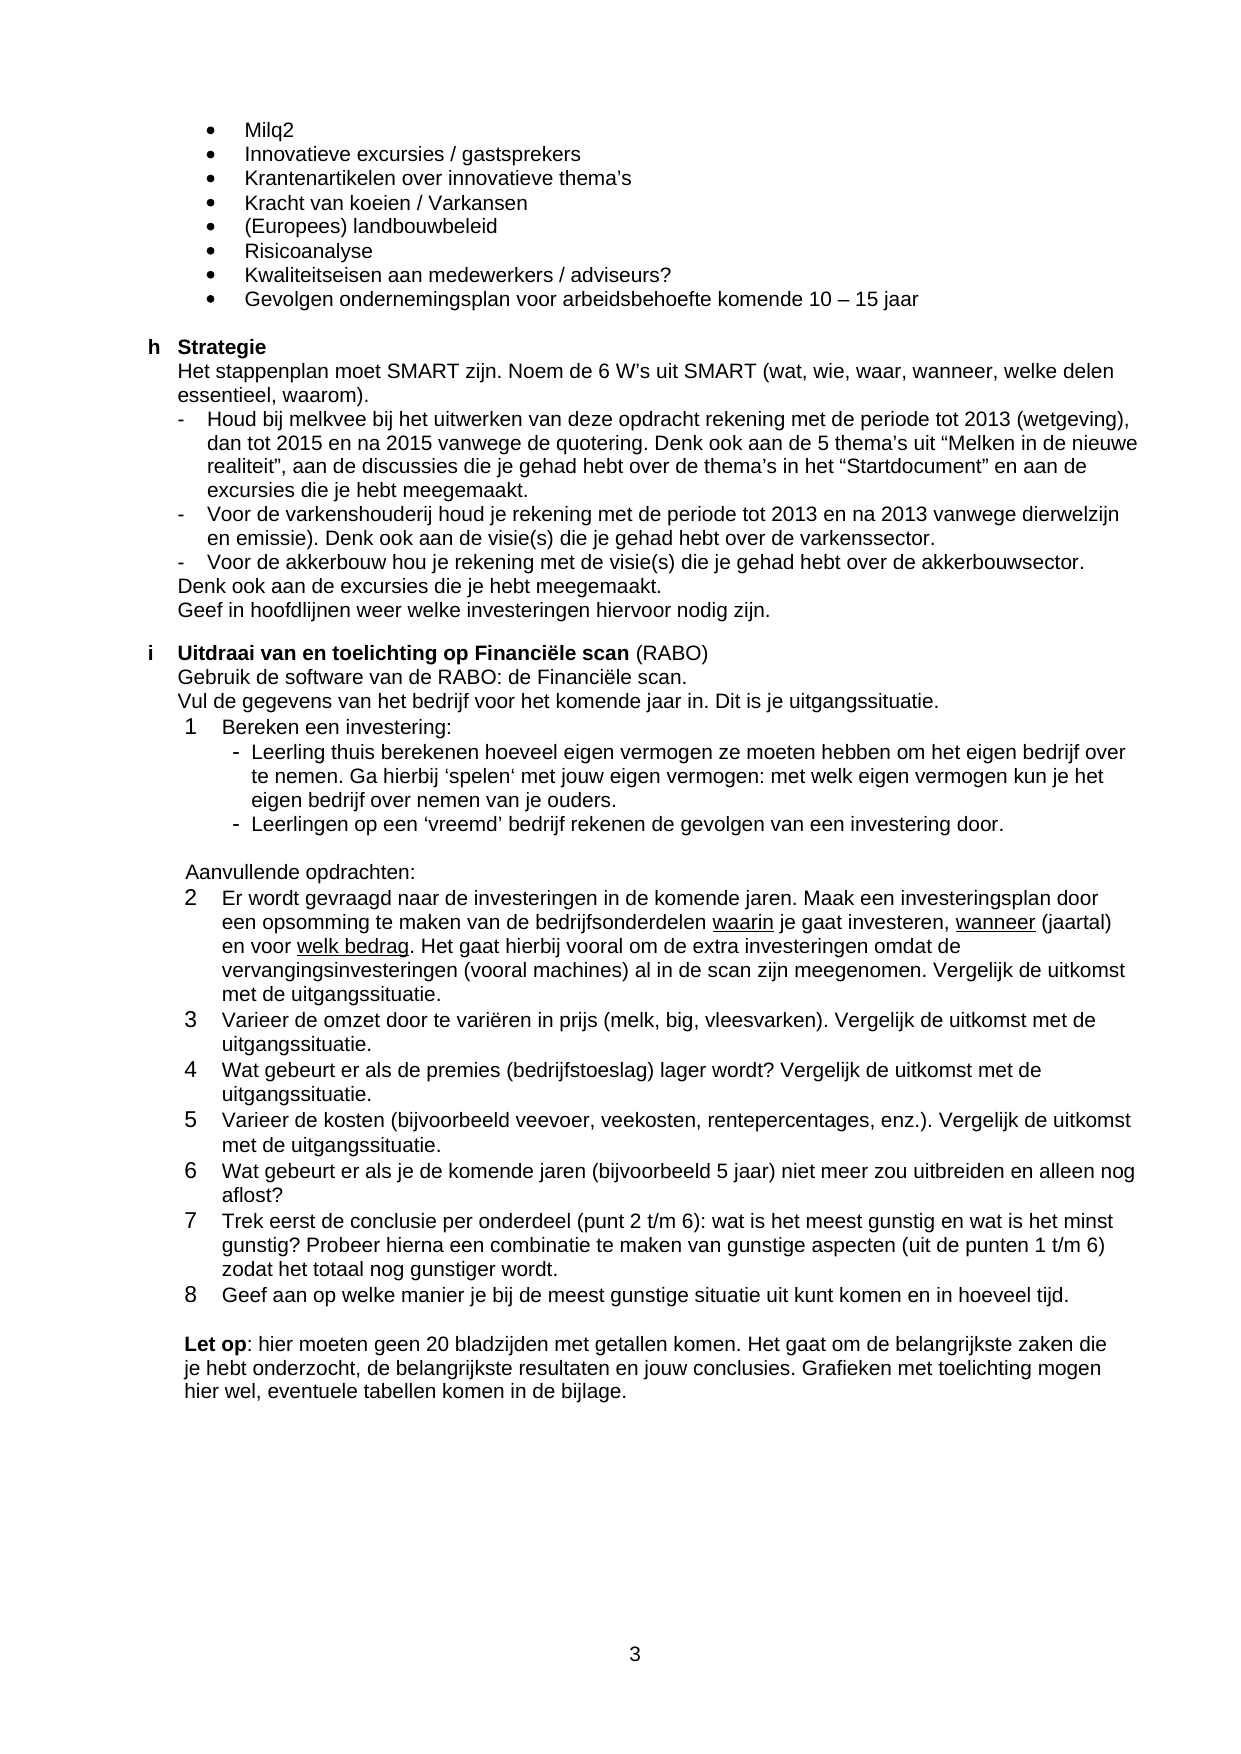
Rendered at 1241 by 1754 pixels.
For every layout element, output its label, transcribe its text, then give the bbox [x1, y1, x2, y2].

list Krantenartikelen over innovatieve thema’s [207, 166, 1122, 190]
list Bereken een investering: [184, 713, 1137, 739]
list Leerlingen op een ‘vreemd’ bedrijf rekenen de gevolgen van een investering door. [232, 811, 1137, 836]
list Strategie [148, 334, 1122, 358]
list Houd bij melkvee bij het uitwerken van deze opdracht rekening met de periode tot 2013 (wetgeving), dan tot 2015 en na 2015 vanwege de quotering. Denk ook aan de 5 thema’s uit “Melken in de nieuwe realiteit”, aan de discussies die je gehad hebt over de thema’s in het “Startdocument” en aan de excursies die je hebt meegemaakt. [177, 406, 1171, 502]
list Varieer de omzet door te variëren in prijs (melk, big, vleesvarken). Vergelijk de uitkomst met de uitgangssituatie. [184, 1006, 1137, 1056]
text Let op: hier moeten geen 20 bladzijden met getallen komen. Het gaat om de belangrijkste zaken die je hebt onderzocht, de belangrijkste resultaten en jouw conclusies. Grafieken met toelichting mogen hier wel, eventuele tabellen komen in de bijlage. [184, 1331, 1122, 1403]
text Denk ook aan de excursies die je hebt meegemaakt. [177, 574, 1122, 598]
list Er wordt gevraagd naar de investeringen in de komende jaren. Maak een investeringsplan door een opsomming te maken van de bedrijfsonderdelen waarin je gaat investeren, wanneer (jaartal) en voor welk bedrag. Het gaat hierbij vooral om de extra investeringen omdat de vervangingsinvesteringen (vooral machines) al in de scan zijn meegenomen. Vergelijk de uitkomst met de uitgangssituatie. [184, 883, 1137, 1006]
text Gebruik de software van de RABO: de Financiële scan. [177, 665, 1122, 689]
list Geef aan op welke manier je bij de meest gunstige situatie uit kunt komen en in hoeveel tijd. [184, 1281, 1137, 1307]
list Innovatieve excursies / gastsprekers [207, 142, 1122, 166]
text Aanvullende opdrachten: [185, 859, 1137, 883]
list Uitdraai van en toelichting op Financiële scan (RABO) [148, 641, 1122, 665]
list Leerling thuis berekenen hoeveel eigen vermogen ze moeten hebben om het eigen bedrijf over te nemen. Ga hierbij ‘spelen‘ met jouw eigen vermogen: met welk eigen vermogen kun je het eigen bedrijf over nemen van je ouders. [232, 739, 1137, 811]
list Milq2 [207, 118, 1122, 142]
list Wat gebeurt er als de premies (bedrijfstoeslag) lager wordt? Vergelijk de uitkomst met de uitgangssituatie. [184, 1056, 1137, 1106]
list Gevolgen ondernemingsplan voor arbeidsbehoefte komende 10 – 15 jaar [207, 287, 1122, 311]
list Kwaliteitseisen aan medewerkers / adviseurs? [207, 262, 1122, 287]
list Kracht van koeien / Varkansen [207, 190, 1122, 214]
list Voor de akkerbouw hou je rekening met de visie(s) die je gehad hebt over de akkerbouwsector. [177, 550, 1122, 574]
list Voor de varkenshouderij houd je rekening met de periode tot 2013 en na 2013 vanwege dierwelzijn en emissie). Denk ook aan de visie(s) die je gehad hebt over de varkenssector. [177, 502, 1122, 550]
text Geef in hoofdlijnen weer welke investeringen hiervoor nodig zijn. [177, 598, 1122, 622]
list Varieer de kosten (bijvoorbeeld veevoer, veekosten, rentepercentages, enz.). Vergelijk de uitkomst met de uitgangssituatie. [184, 1106, 1137, 1157]
list Risicoanalyse [207, 238, 1122, 262]
list Trek eerst de conclusie per onderdeel (punt 2 t/m 6): wat is het meest gunstig en wat is het minst gunstig? Probeer hierna een combinatie te maken van gunstige aspecten (uit de punten 1 t/m 6) zodat het totaal nog gunstiger wordt. [184, 1207, 1137, 1281]
text Vul de gegevens van het bedrijf voor het komende jaar in. Dit is je uitgangssituatie. [177, 689, 1122, 713]
list (Europees) landbouwbeleid [207, 214, 1122, 238]
list Wat gebeurt er als je de komende jaren (bijvoorbeeld 5 jaar) niet meer zou uitbreiden en alleen nog aflost? [184, 1157, 1137, 1207]
text Het stappenplan moet SMART zijn. Noem de 6 W’s uit SMART (wat, wie, waar, wanneer, welke delen essentieel, waarom). [177, 358, 1122, 406]
